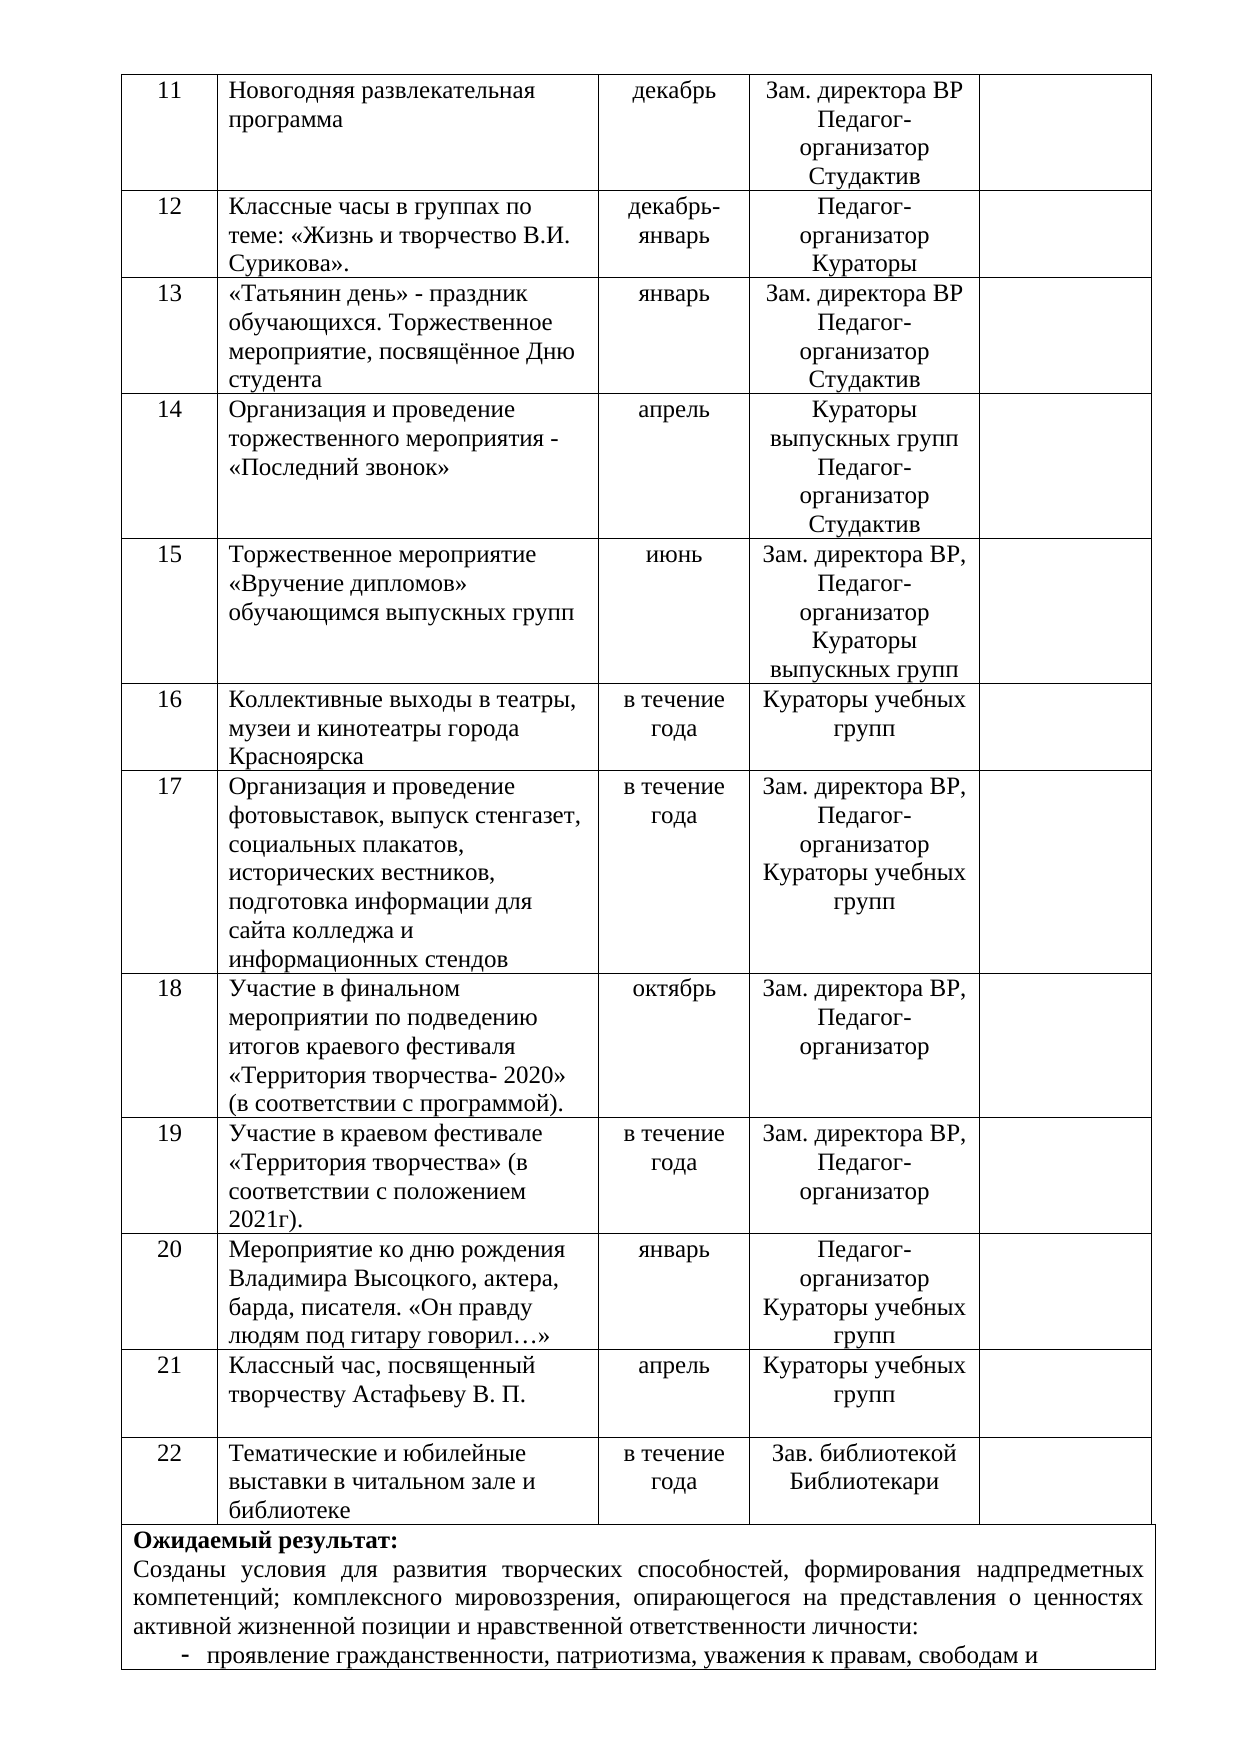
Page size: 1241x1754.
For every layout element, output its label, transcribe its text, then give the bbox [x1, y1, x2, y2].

table_cell 15 [122, 539, 217, 683]
table_cell [980, 539, 1151, 683]
table_cell [980, 1438, 1151, 1524]
table_cell Кураторы учебных групп [750, 684, 979, 770]
table_cell Торжественное мероприятие «Вручение дипломов» обучающимся выпускных групп [218, 539, 598, 683]
table_cell [980, 1118, 1151, 1233]
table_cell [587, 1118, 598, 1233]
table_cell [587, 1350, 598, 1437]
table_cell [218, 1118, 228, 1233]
table_cell 22 [122, 1438, 217, 1524]
table_cell 17 [122, 771, 217, 972]
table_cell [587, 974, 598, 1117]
table_cell [980, 1350, 1151, 1437]
table_cell [980, 191, 1151, 277]
table_cell в течение года [599, 684, 749, 770]
table_cell Новогодняя развлекательная программа [218, 75, 598, 190]
table_cell Зам. директора ВР, Педагог-организатор Кураторы выпускных групп [750, 539, 979, 683]
table_cell Педагог-организатор Кураторы учебных групп [750, 1234, 979, 1349]
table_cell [122, 1525, 1155, 1669]
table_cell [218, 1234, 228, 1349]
table_cell 12 [122, 191, 217, 277]
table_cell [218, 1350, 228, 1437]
table_cell Зам. директора ВР, Педагог-организатор Кураторы учебных групп [750, 771, 979, 972]
table_cell 18 [122, 974, 217, 1117]
table_cell «Татьянин день» - праздник обучающихся. Торжественное мероприятие, посвящённое Дню студента [218, 278, 598, 393]
table_cell Зам. директора ВР, Педагог-организатор [750, 974, 979, 1117]
table_cell 13 [122, 278, 217, 393]
table_cell 19 [122, 1118, 217, 1233]
table_cell апрель [599, 1350, 749, 1437]
table_cell Зам. директора ВР Педагог-организатор Студактив [750, 278, 979, 393]
table_cell [980, 278, 1151, 393]
table_cell декабрь [599, 75, 749, 190]
table_cell Организация и проведение фотовыставок, выпуск стенгазет, социальных плакатов, исторических вестников, подготовка информации для сайта колледжа и информационных стендов [218, 771, 598, 972]
table_cell июнь [599, 539, 749, 683]
table_cell январь [599, 278, 749, 393]
table_cell [980, 1234, 1151, 1349]
table_cell декабрь-январь [599, 191, 749, 277]
table_cell Коллективные выходы в театры, музеи и кинотеатры города Красноярска [218, 684, 598, 770]
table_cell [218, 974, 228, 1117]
table_cell Организация и проведение торжественного мероприятия - «Последний звонок» [218, 394, 598, 538]
table_cell 20 [122, 1234, 217, 1349]
table_cell Кураторы выпускных групп Педагог-организатор Студактив [750, 394, 979, 538]
table_cell в течение года [599, 1118, 749, 1233]
table_cell [980, 771, 1151, 972]
table_cell [980, 974, 1151, 1117]
table_cell Классные часы в группах по теме: «Жизнь и творчество В.И. Сурикова». [218, 191, 598, 277]
table_cell январь [599, 1234, 749, 1349]
table_cell в течение года [599, 771, 749, 972]
table_cell 21 [122, 1350, 217, 1437]
table_cell 14 [122, 394, 217, 538]
table_cell [980, 684, 1151, 770]
table_cell Кураторы учебных групп [750, 1350, 979, 1437]
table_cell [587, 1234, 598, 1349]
table_cell [980, 75, 1151, 190]
table_cell 11 [122, 75, 217, 190]
table_cell [980, 394, 1151, 538]
table_cell апрель [599, 394, 749, 538]
table_cell Зам. директора ВР, Педагог-организатор [750, 1118, 979, 1233]
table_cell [750, 75, 979, 190]
table_cell в течение года [599, 1438, 749, 1524]
table_cell Тематические и юбилейные выставки в читальном зале и библиотеке [218, 1438, 598, 1524]
table_cell 16 [122, 684, 217, 770]
table_cell октябрь [599, 974, 749, 1117]
table_cell Педагог-организатор Кураторы [750, 191, 979, 277]
table_cell Зав. библиотекой Библиотекари [750, 1438, 979, 1524]
